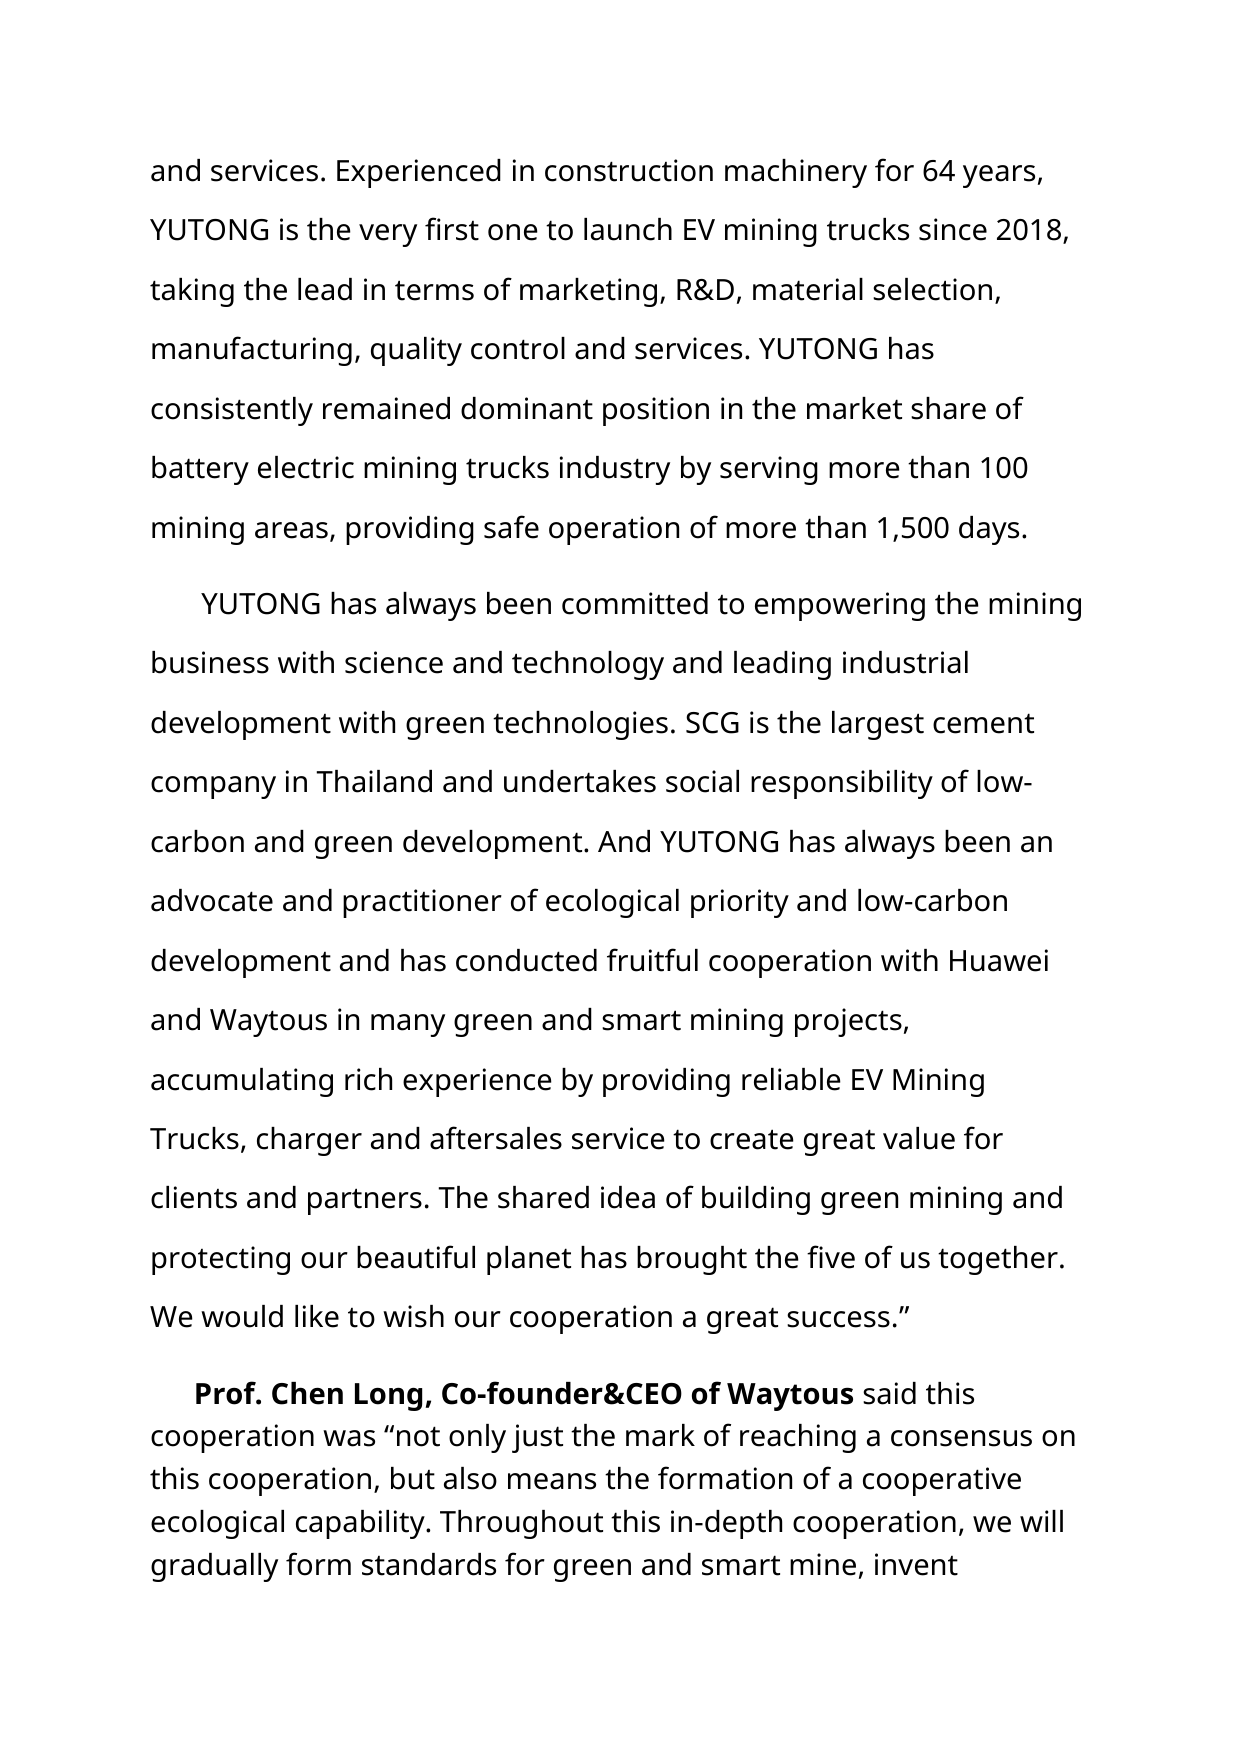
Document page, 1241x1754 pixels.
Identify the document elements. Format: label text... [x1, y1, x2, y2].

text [150, 1373, 1090, 1584]
text YUTONG has always been committed to empowering the mining business with science and technology and leading industrial development with green technologies. SCG is the largest cement company in Thailand and undertakes social responsibility of low-carbon and green development. And YUTONG has always been an advocate and practitioner of ecological priority and low-carbon development and has conducted fruitful cooperation with Huawei and Waytous in many green and smart mining projects, accumulating rich experience by providing reliable EV Mining Trucks, charger and aftersales service to create great value for clients and partners. The shared idea of building green mining and protecting our beautiful planet has brought the five of us together. We would like to wish our cooperation a great success.” [150, 583, 1090, 1336]
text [150, 150, 1090, 547]
